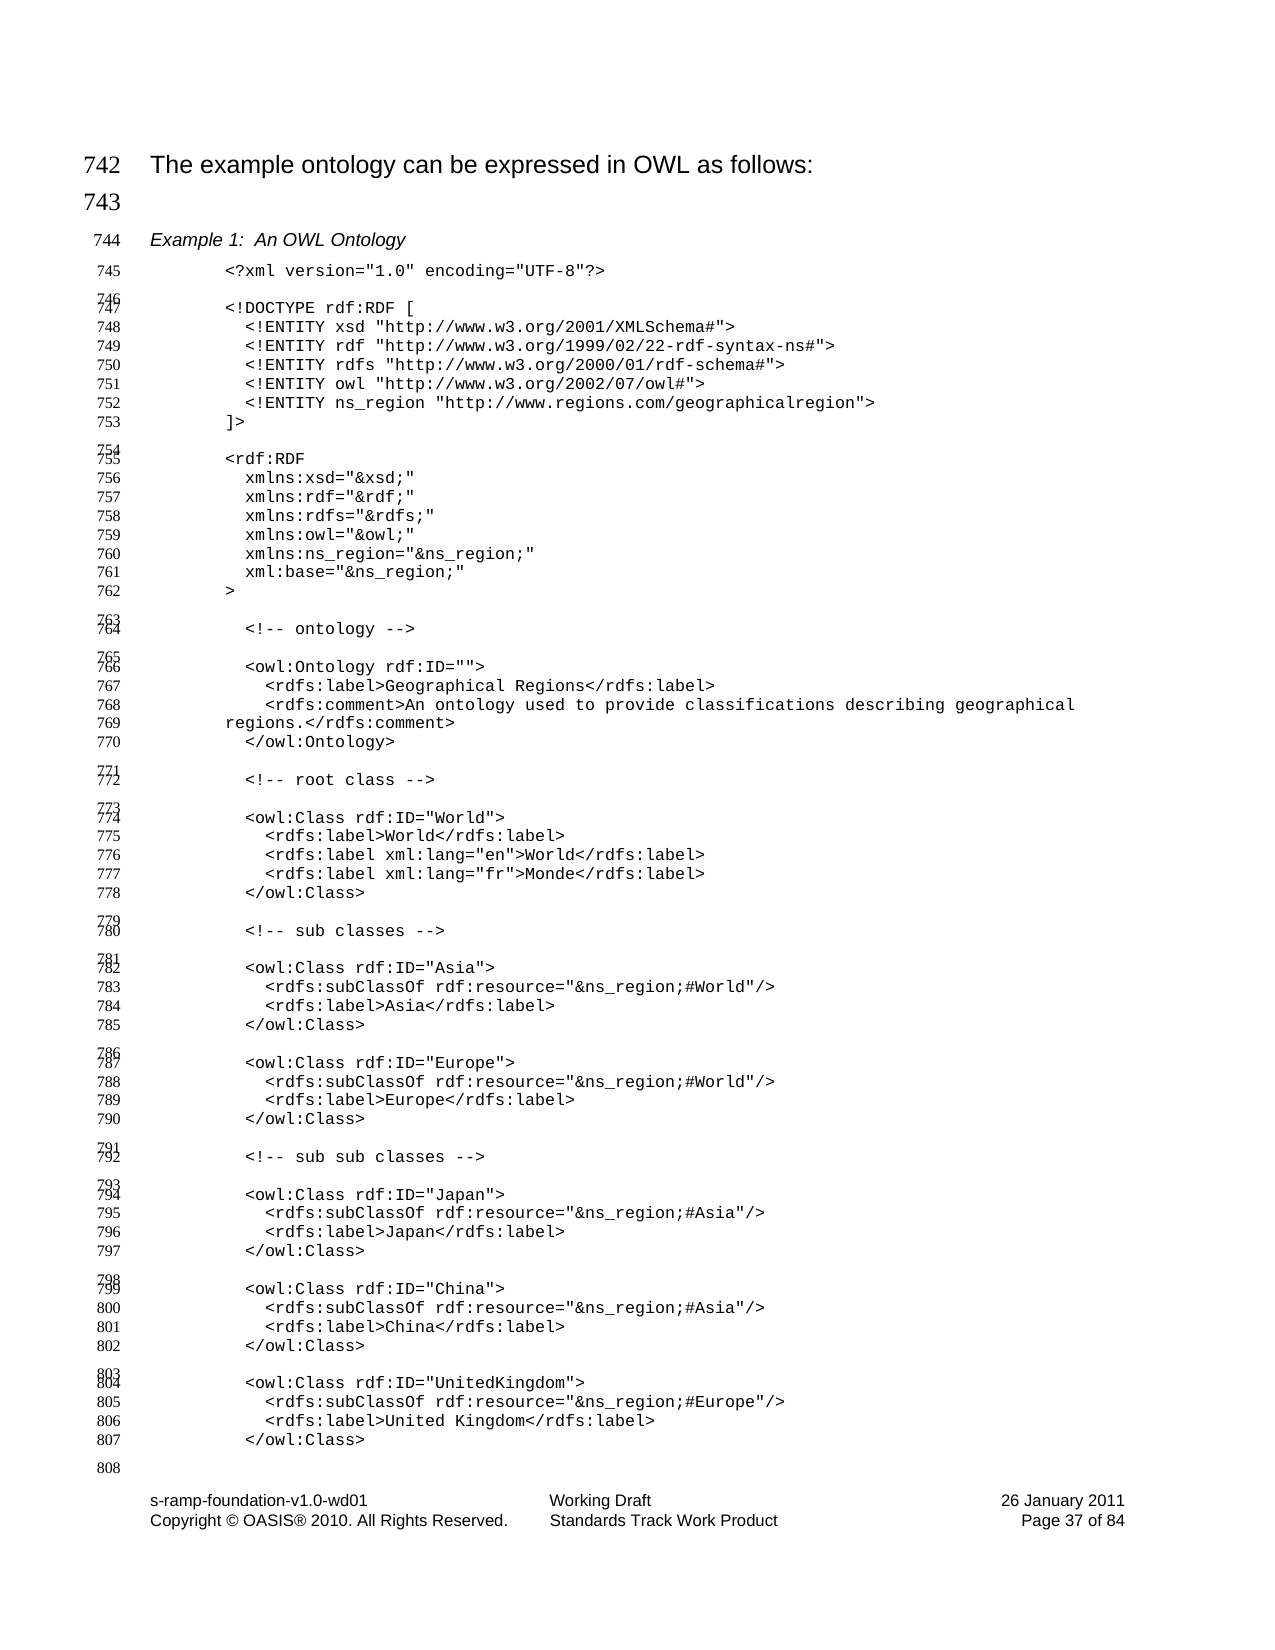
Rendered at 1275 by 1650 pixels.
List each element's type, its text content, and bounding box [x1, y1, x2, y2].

text <rdfs:subClassOf rdf:resource="&ns_region;#World"/> [225, 979, 1125, 998]
text <!ENTITY rdfs "http://www.w3.org/2000/01/rdf-schema#"> [225, 357, 1125, 376]
text <!-- root class --> [225, 771, 1125, 790]
text <rdfs:label>Geographical Regions</rdfs:label> [225, 677, 1125, 696]
text <!-- sub sub classes --> [225, 1148, 1125, 1167]
text <?xml version="1.0" encoding="UTF-8"?> [225, 262, 1125, 281]
text </owl:Ontology> [225, 734, 1125, 753]
text </owl:Class> [225, 1431, 1125, 1450]
text <owl:Class rdf:ID="UnitedKingdom"> [225, 1375, 1125, 1394]
text <owl:Class rdf:ID="Europe"> [225, 1054, 1125, 1073]
text <!ENTITY owl "http://www.w3.org/2002/07/owl#"> [225, 376, 1125, 394]
text </owl:Class> [225, 1337, 1125, 1356]
text <rdf:RDF [225, 451, 1125, 470]
text <rdfs:comment>An ontology used to provide classifications describing geographical regions.</rdfs:comment> [225, 696, 1125, 734]
text <rdfs:label>Asia</rdfs:label> [225, 998, 1125, 1017]
text xmlns:ns_region="&ns_region;" [225, 545, 1125, 564]
text </owl:Class> [225, 884, 1125, 903]
text <owl:Class rdf:ID="World"> [225, 809, 1125, 828]
text </owl:Class> [225, 1243, 1125, 1262]
text <!DOCTYPE rdf:RDF [ [225, 300, 1125, 319]
text </owl:Class> [225, 1111, 1125, 1130]
text </owl:Class> [225, 1017, 1125, 1035]
text <!-- ontology --> [225, 621, 1125, 639]
text <rdfs:label>World</rdfs:label> [225, 828, 1125, 847]
text xml:base="&ns_region;" [225, 564, 1125, 583]
text <rdfs:label>United Kingdom</rdfs:label> [225, 1412, 1125, 1431]
text <owl:Ontology rdf:ID=""> [225, 658, 1125, 677]
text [225, 1394, 1125, 1412]
text <rdfs:subClassOf rdf:resource="&ns_region;#Asia"/> [225, 1205, 1125, 1224]
text <rdfs:subClassOf rdf:resource="&ns_region;#Asia"/> [225, 1299, 1125, 1318]
text xmlns:xsd="&xsd;" [225, 470, 1125, 489]
text <!ENTITY rdf "http://www.w3.org/1999/02/22-rdf-syntax-ns#"> [225, 338, 1125, 357]
text <owl:Class rdf:ID="China"> [225, 1281, 1125, 1299]
text <owl:Class rdf:ID="Asia"> [225, 960, 1125, 979]
text <rdfs:label xml:lang="en">World</rdfs:label> [225, 847, 1125, 866]
text xmlns:rdfs="&rdfs;" [225, 507, 1125, 526]
text > [225, 583, 1125, 602]
text <rdfs:label>China</rdfs:label> [225, 1318, 1125, 1337]
text <rdfs:label>Japan</rdfs:label> [225, 1224, 1125, 1243]
text <rdfs:subClassOf rdf:resource="&ns_region;#World"/> [225, 1073, 1125, 1092]
text <owl:Class rdf:ID="Japan"> [225, 1186, 1125, 1205]
text <!ENTITY xsd "http://www.w3.org/2001/XMLSchema#"> [225, 319, 1125, 338]
text ]> [225, 413, 1125, 432]
text <!-- sub classes --> [225, 922, 1125, 941]
text <!ENTITY ns_region "http://www.regions.com/geographicalregion"> [225, 394, 1125, 413]
text xmlns:rdf="&rdf;" [225, 489, 1125, 507]
text xmlns:owl="&owl;" [225, 526, 1125, 545]
text <rdfs:label xml:lang="fr">Monde</rdfs:label> [225, 866, 1125, 884]
text The example ontology can be expressed in OWL as follows: [150, 150, 1125, 179]
text <rdfs:label>Europe</rdfs:label> [225, 1092, 1125, 1111]
